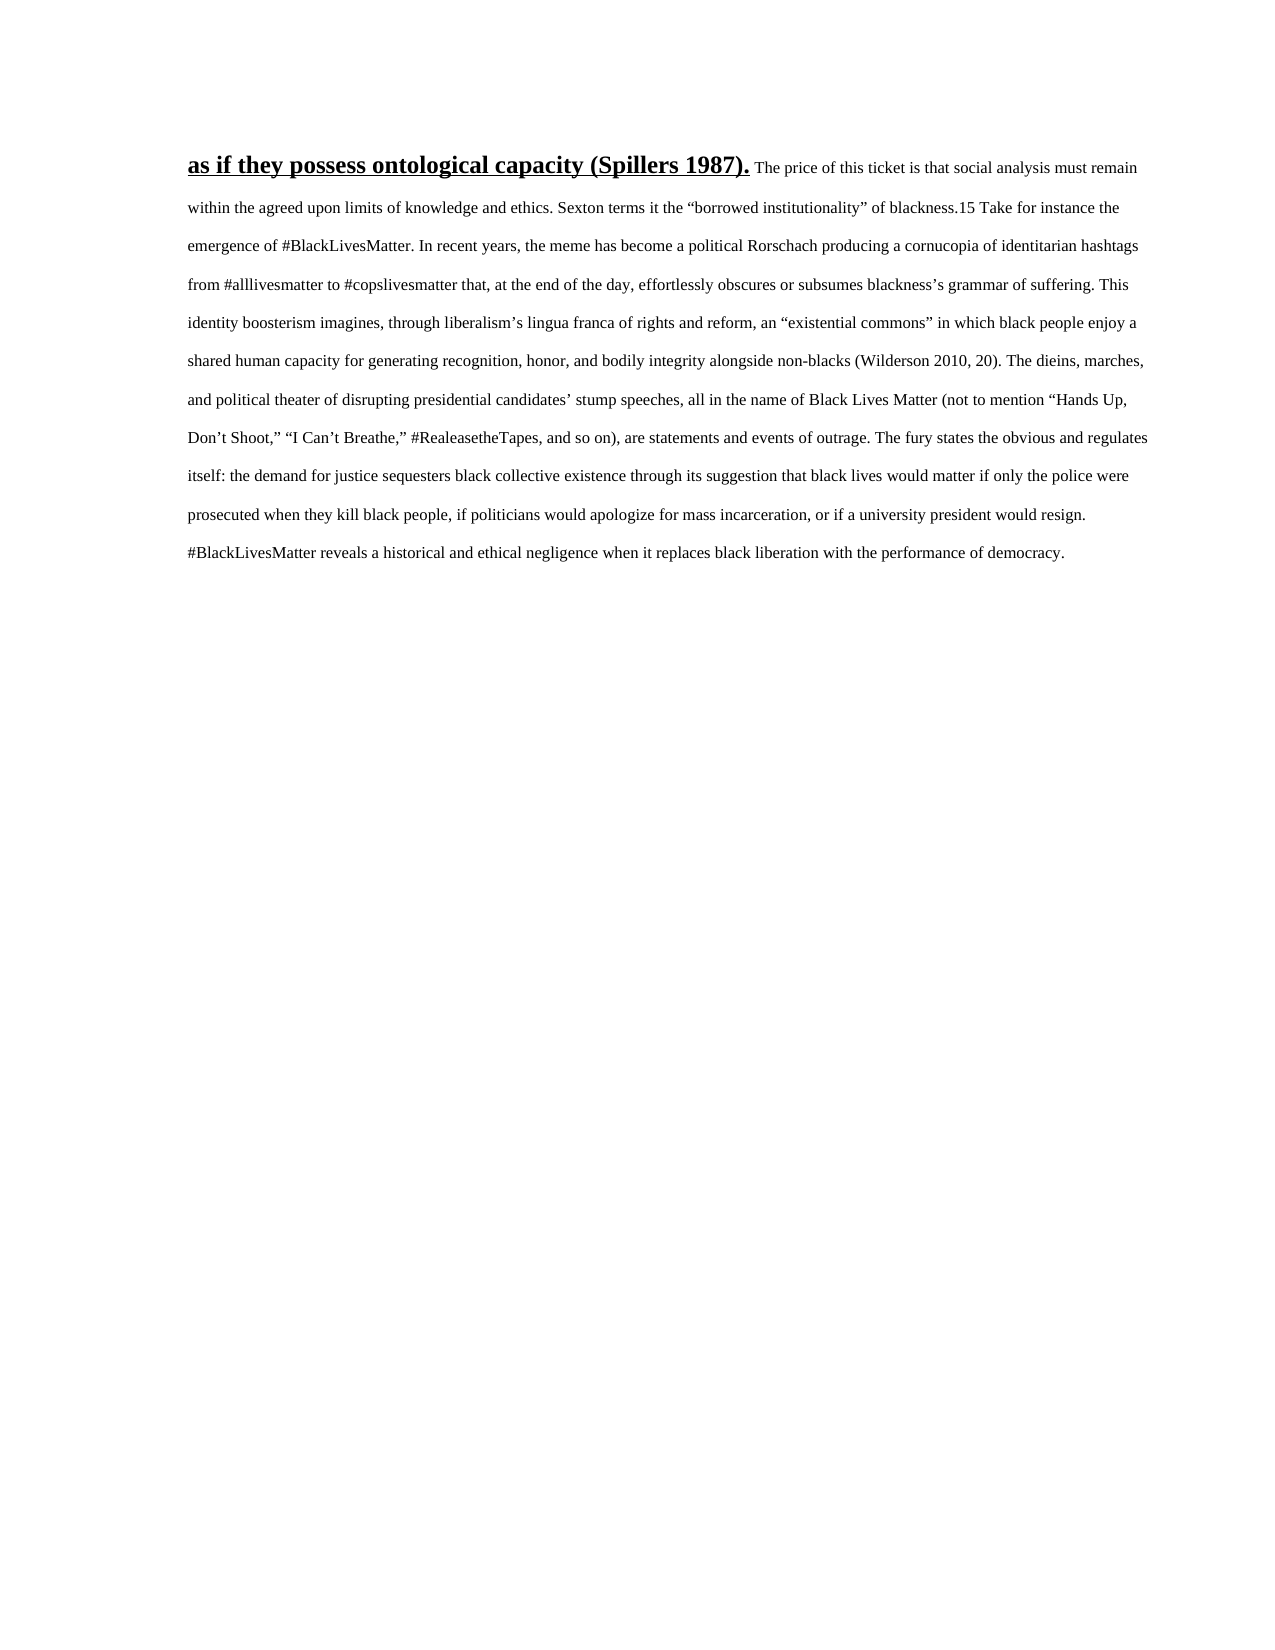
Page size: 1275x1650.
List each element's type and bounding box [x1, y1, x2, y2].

text [187, 150, 1162, 562]
